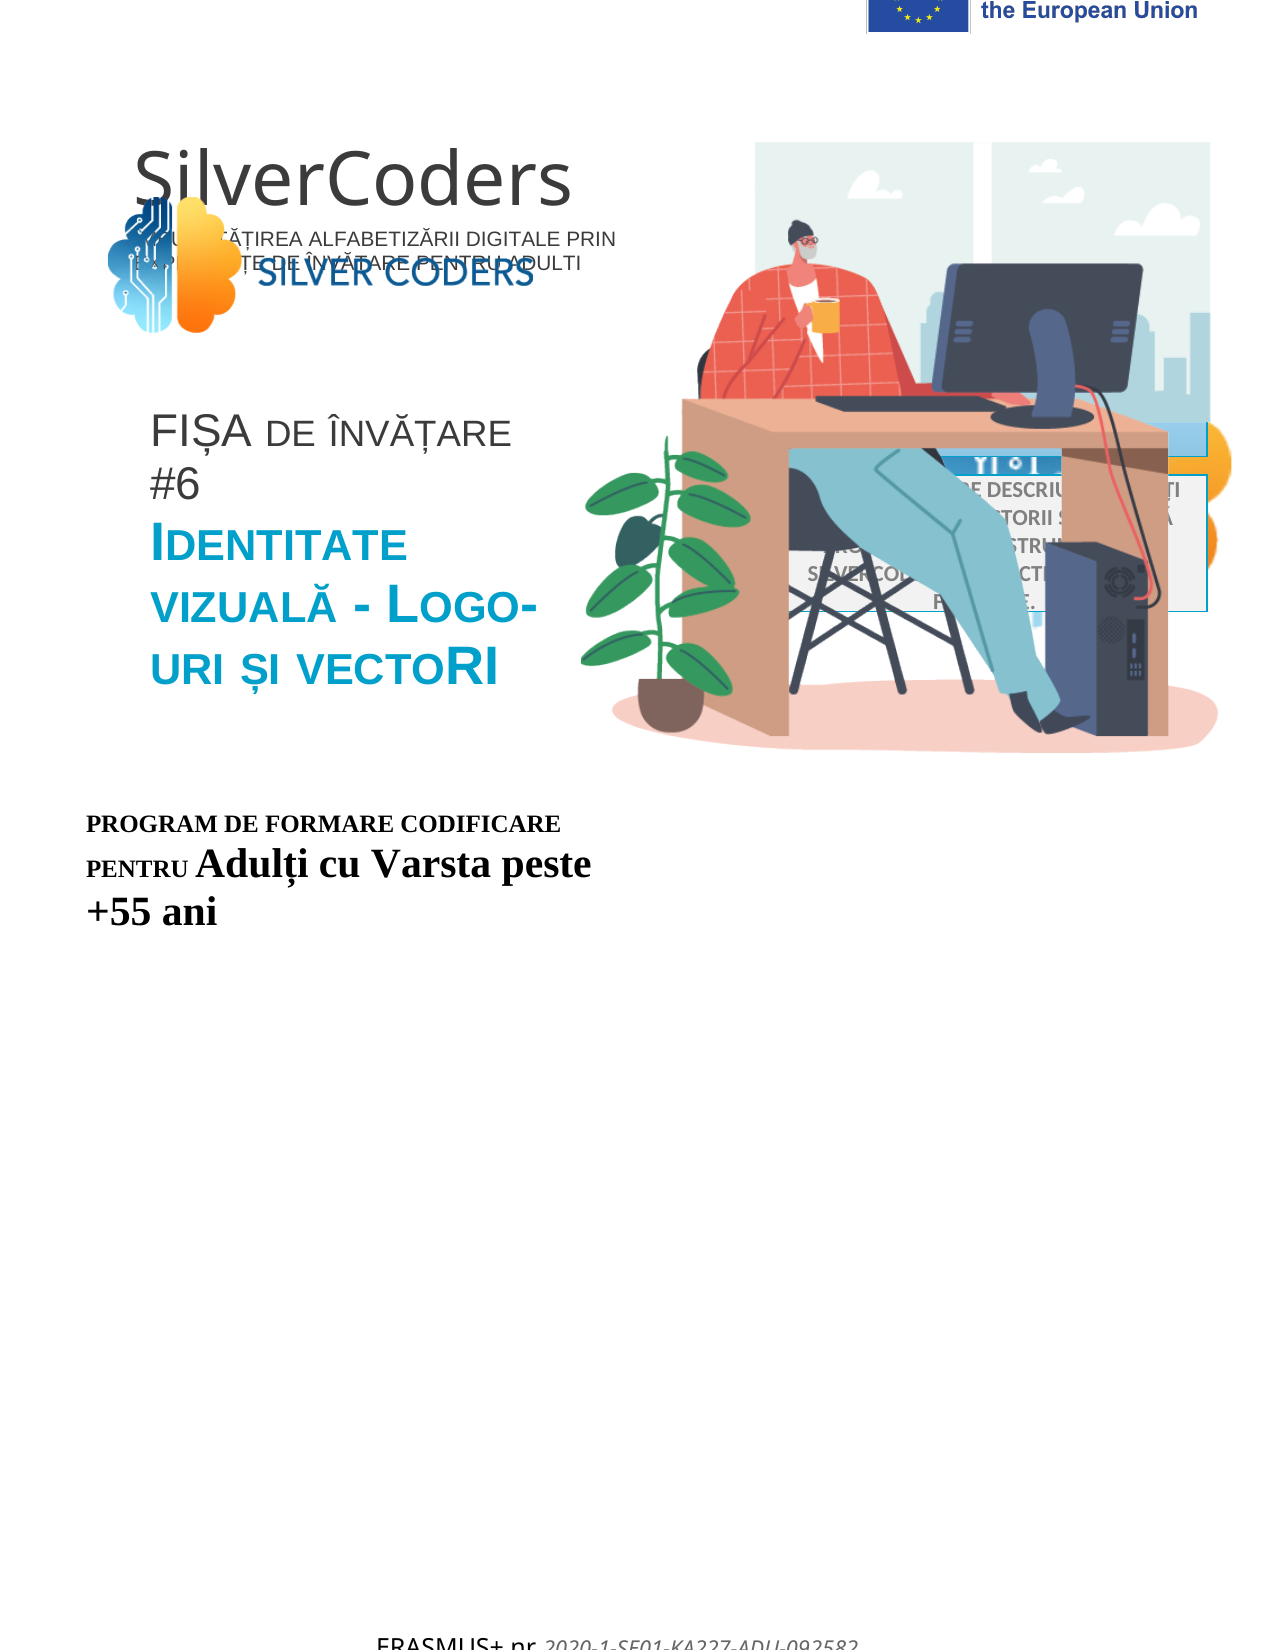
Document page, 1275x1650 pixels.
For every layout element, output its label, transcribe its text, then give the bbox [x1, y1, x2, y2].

picture [864, 0, 1219, 40]
picture [580, 142, 1232, 753]
picture [107, 197, 534, 333]
subtitle FIȘA de învățare #6 Identitate vizuală - Logo-uri și vectoRI [150, 404, 580, 696]
